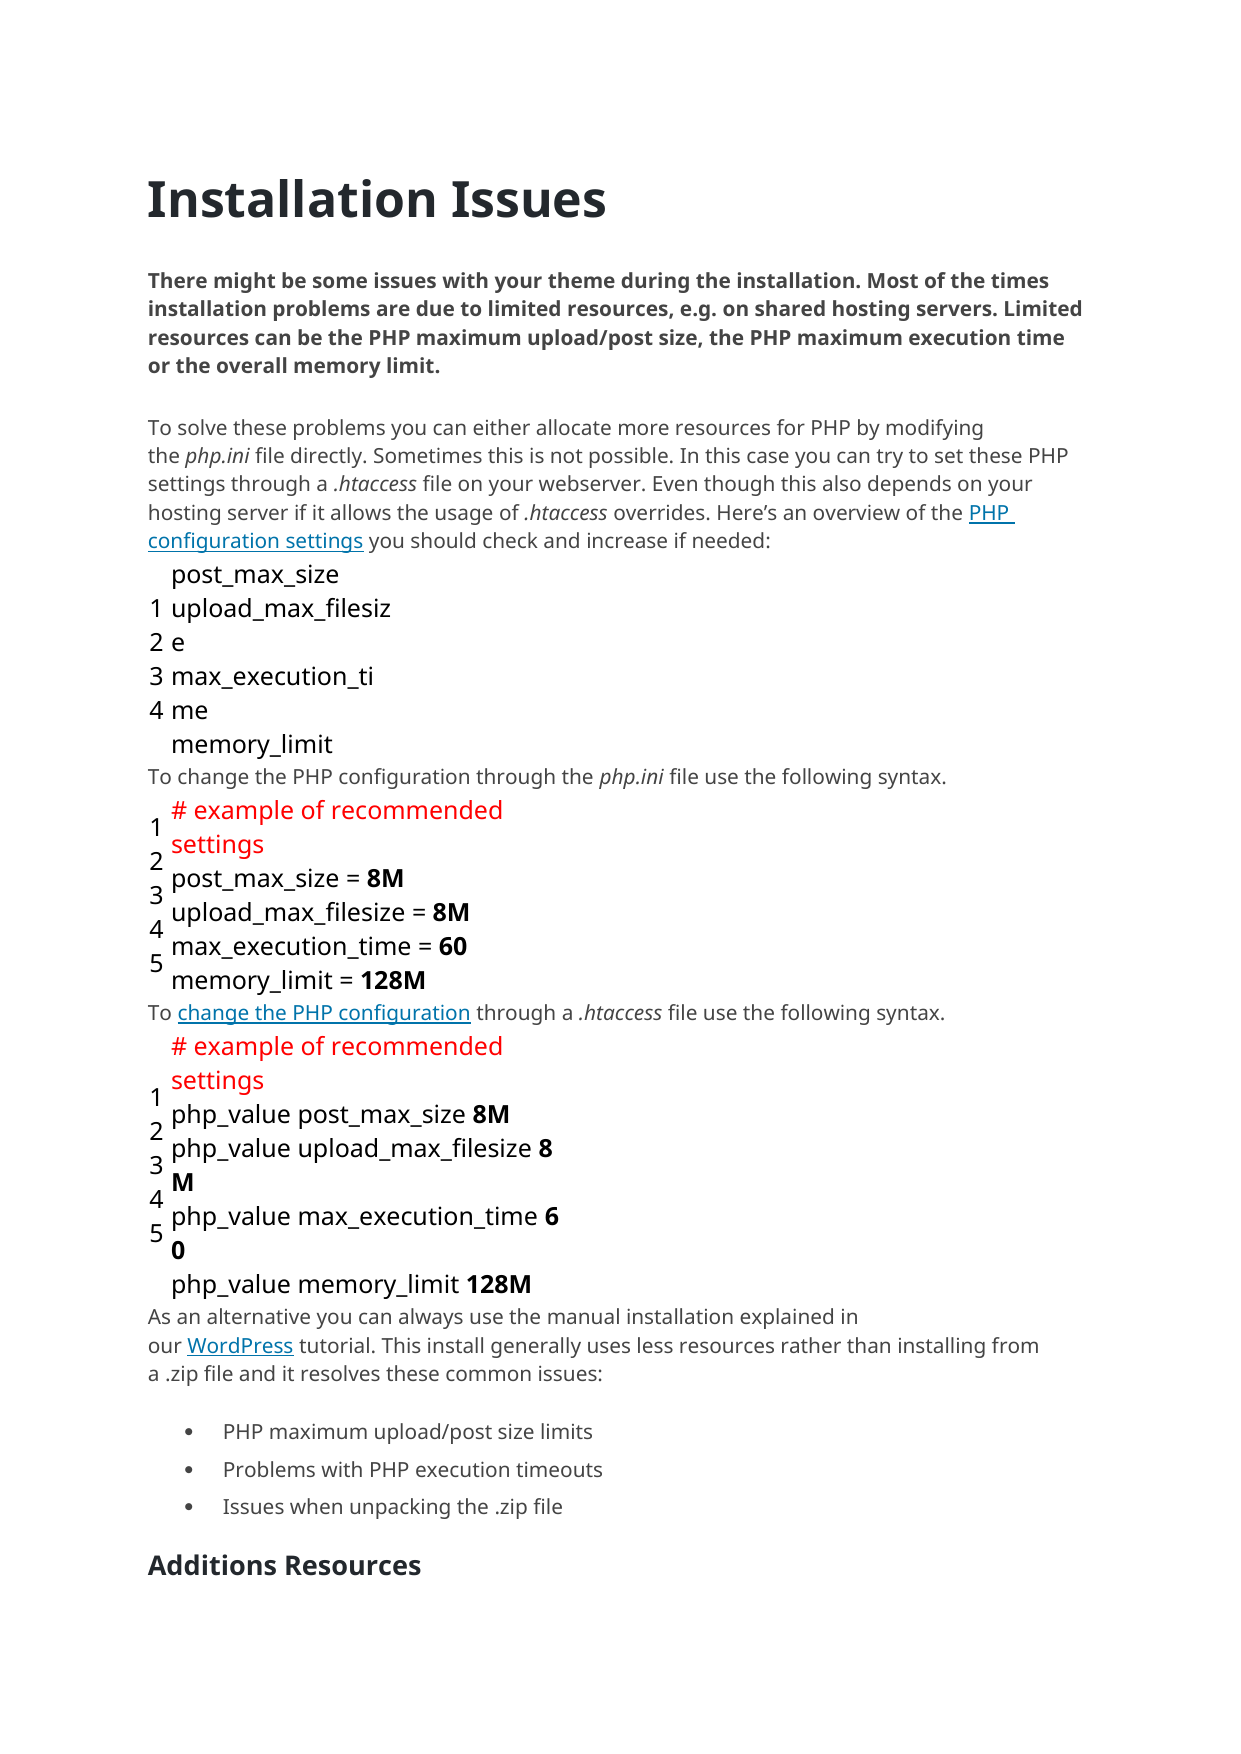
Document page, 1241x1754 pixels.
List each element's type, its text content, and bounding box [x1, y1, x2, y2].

table_header # example of recommended settings php_value post_max_size 8M php_value upload_max_filesize 8M php_value max_execution_time 60 php_value memory_limit 128M [169, 1027, 564, 1302]
text Additions Resources [148, 1546, 1093, 1583]
table_header 1 2 3 4 5 [148, 1027, 169, 1302]
text As an alternative you can always use the manual installation explained in our WordPress tutorial. This install generally uses less resources rather than installing from a .zip file and it resolves these common issues: [148, 1302, 1093, 1388]
table_header # example of recommended settings post_max_size = 8M upload_max_filesize = 8M max_execution_time = 60 memory_limit = 128M [169, 791, 564, 998]
list PHP maximum upload/post size limits [185, 1417, 1093, 1445]
table_header 1 2 3 4 [148, 555, 169, 762]
list Issues when unpacking the .zip file [185, 1492, 1093, 1521]
text To solve these problems you can either allocate more resources for PHP by modifying the php.ini file directly. Sometimes this is not possible. In this case you can try to set these PHP settings through a .htaccess file on your webserver. Even though this also depends on your hosting server if it allows the usage of .htaccess overrides. Here’s an overview of the PHP configuration settings you should check and increase if needed: [148, 413, 1093, 555]
text To change the PHP configuration through the php.ini file use the following syntax. [148, 762, 1093, 791]
text There might be some issues with your theme during the installation. Most of the times installation problems are due to limited resources, e.g. on shared hosting servers. Limited resources can be the PHP maximum upload/post size, the PHP maximum execution time or the overall memory limit. [148, 266, 1093, 379]
list Problems with PHP execution timeouts [185, 1455, 1093, 1483]
text Installation Issues [148, 164, 1093, 232]
table_header 1 2 3 4 5 [148, 791, 169, 998]
table_header post_max_size upload_max_filesize max_execution_time memory_limit [169, 555, 393, 762]
text To change the PHP configuration through a .htaccess file use the following syntax. [148, 998, 1093, 1027]
